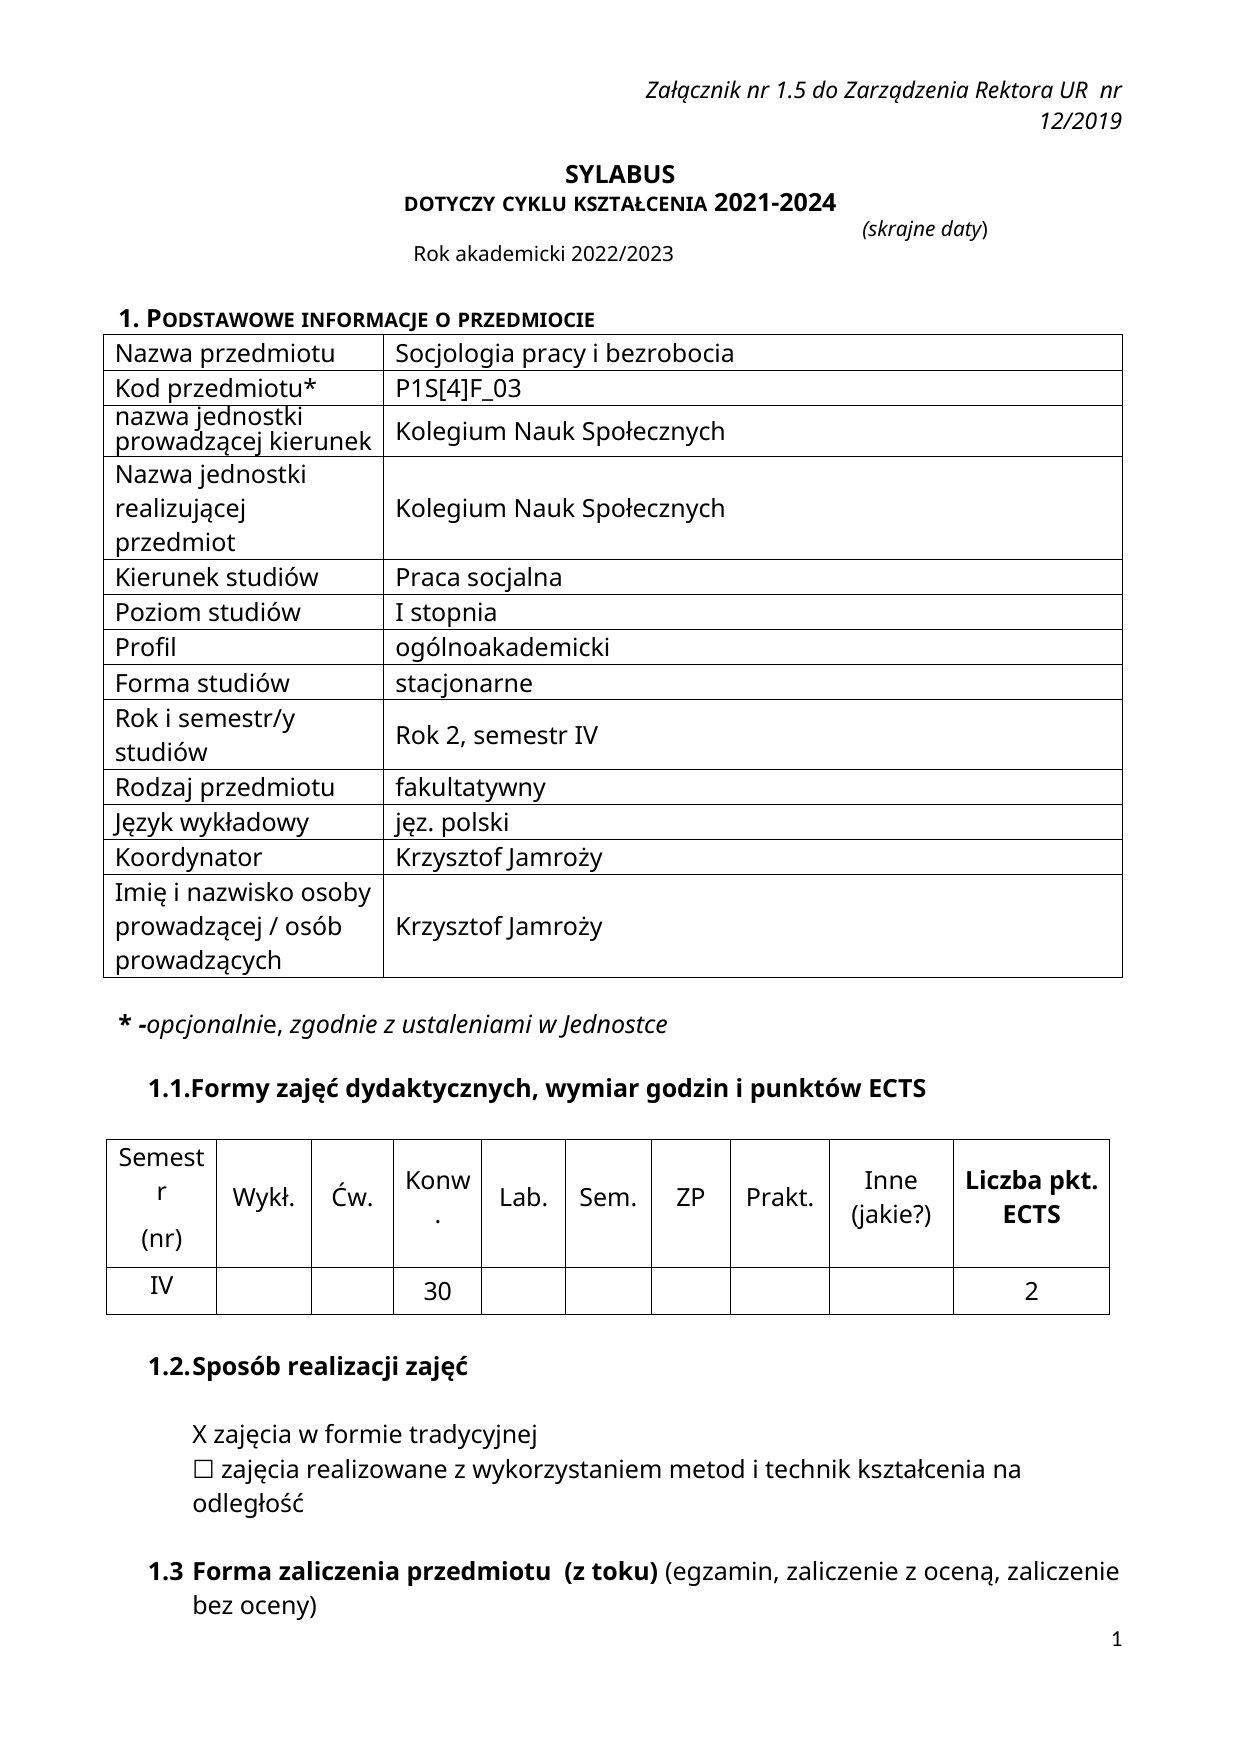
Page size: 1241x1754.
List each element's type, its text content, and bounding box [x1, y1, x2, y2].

text * -opcjonalnie, zgodnie z ustaleniami w Jednostce [118, 1007, 1122, 1041]
text (skrajne daty) [118, 216, 1122, 241]
text SYLABUS [118, 157, 1122, 191]
table_cell stacjonarne [384, 665, 1122, 699]
table_header Liczba pkt. ECTS [954, 1140, 1109, 1267]
table_header Prakt. [731, 1140, 829, 1267]
table_cell Rok 2, semestr IV [384, 700, 1122, 768]
table_header Lab. [482, 1140, 565, 1267]
text 1.1.Formy zajęć dydaktycznych, wymiar godzin i punktów ECTS [148, 1070, 1122, 1104]
table_cell IV [107, 1268, 216, 1314]
table_header Sem. [566, 1140, 651, 1267]
table_cell [566, 1268, 651, 1314]
table_cell Krzysztof Jamroży [384, 840, 1122, 874]
table_header Socjologia pracy i bezrobocia [384, 335, 1122, 369]
text 1. Podstawowe informacje o przedmiocie [118, 300, 1122, 334]
table_cell I stopnia [384, 595, 1122, 629]
table_cell [217, 1268, 311, 1314]
table_header Inne (jakie?) [830, 1140, 953, 1267]
text Załącznik nr 1.5 do Zarządzenia Rektora UR nr 12/2019 [118, 74, 1122, 136]
table_cell Rok i semestr/y studiów [104, 700, 383, 768]
table_cell Krzysztof Jamroży [384, 875, 1122, 977]
table_cell Język wykładowy [104, 805, 383, 839]
table_cell Kolegium Nauk Społecznych [384, 406, 1122, 456]
text ☐ zajęcia realizowane z wykorzystaniem metod i technik kształcenia na odległość [192, 1451, 1122, 1519]
table_cell [652, 1268, 730, 1314]
table_cell Kod przedmiotu* [104, 371, 383, 404]
table_cell 2 [954, 1268, 1109, 1314]
text dotyczy cyklu kształcenia 2021-2024 [118, 191, 1122, 216]
table_header Wykł. [217, 1140, 311, 1267]
table_cell jęz. polski [384, 805, 1122, 839]
table_cell Forma studiów [104, 665, 383, 699]
table_header Semestr (nr) [107, 1140, 216, 1267]
table_cell fakultatywny [384, 770, 1122, 803]
table_cell [830, 1268, 953, 1314]
table_header Konw. [394, 1140, 481, 1267]
table_header Nazwa przedmiotu [104, 335, 383, 369]
table_cell [482, 1268, 565, 1314]
text Rok akademicki 2022/2023 [118, 241, 1122, 266]
table_header ZP [652, 1140, 730, 1267]
table_cell 30 [394, 1268, 481, 1314]
table_cell Imię i nazwisko osoby prowadzącej / osób prowadzących [104, 875, 383, 977]
table_cell Profil [104, 630, 383, 664]
table_cell Kolegium Nauk Społecznych [384, 457, 1122, 559]
table_cell ogólnoakademicki [384, 630, 1122, 664]
table_cell Rodzaj przedmiotu [104, 770, 383, 803]
table_cell [312, 1268, 393, 1314]
table_header Ćw. [312, 1140, 393, 1267]
text X zajęcia w formie tradycyjnej [192, 1417, 1122, 1451]
table_cell [731, 1268, 829, 1314]
table_cell nazwa jednostki prowadzącej kierunek [104, 406, 383, 456]
table_cell Praca socjalna [384, 560, 1122, 594]
table_cell Nazwa jednostki realizującej przedmiot [104, 457, 383, 559]
text 1.3 Forma zaliczenia przedmiotu (z toku) (egzamin, zaliczenie z oceną, zaliczenie bez oceny) [148, 1553, 1122, 1622]
table_cell Koordynator [104, 840, 383, 874]
table_cell P1S[4]F_03 [384, 371, 1122, 404]
table_cell Poziom studiów [104, 595, 383, 629]
text 1.2. Sposób realizacji zajęć [148, 1349, 1122, 1383]
table_cell Kierunek studiów [104, 560, 383, 594]
